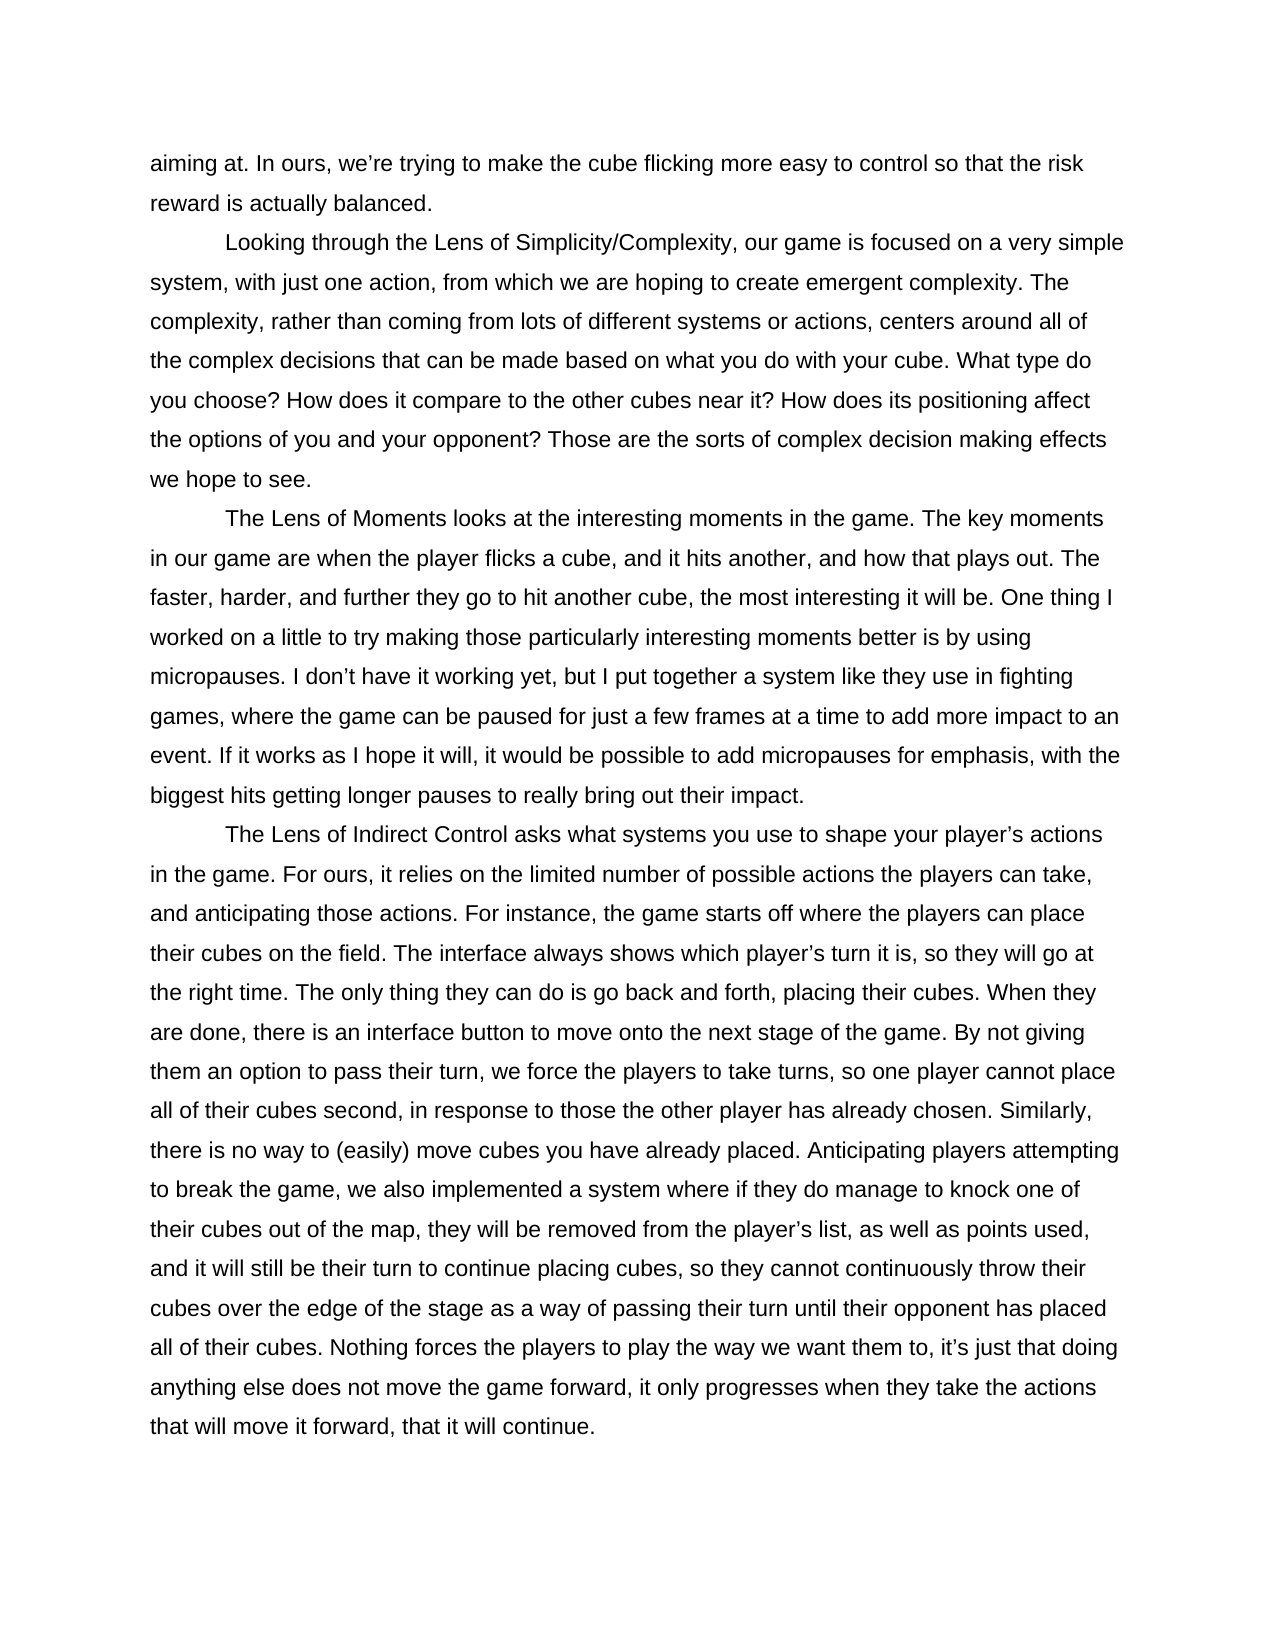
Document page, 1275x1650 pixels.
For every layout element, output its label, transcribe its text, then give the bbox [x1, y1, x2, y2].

text The Lens of Indirect Control asks what systems you use to shape your player’s actions in the game. For ours, it relies on the limited number of possible actions the players can take, and anticipating those actions. For instance, the game starts off where the players can place their cubes on the field. The interface always shows which player’s turn it is, so they will go at the right time. The only thing they can do is go back and forth, placing their cubes. When they are done, there is an interface button to move onto the next stage of the game. By not giving them an option to pass their turn, we force the players to take turns, so one player cannot place all of their cubes second, in response to those the other player has already chosen. Similarly, there is no way to (easily) move cubes you have already placed. Anticipating players attempting to break the game, we also implemented a system where if they do manage to knock one of their cubes out of the map, they will be removed from the player’s list, as well as points used, and it will still be their turn to continue placing cubes, so they cannot continuously throw their cubes over the edge of the stage as a way of passing their turn until their opponent has placed all of their cubes. Nothing forces the players to play the way we want them to, it’s just that doing anything else does not move the game forward, it only progresses when they take the actions that will move it forward, that it will continue. [150, 821, 1125, 1440]
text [150, 150, 1125, 216]
text The Lens of Moments looks at the interesting moments in the game. The key moments in our game are when the player flicks a cube, and it hits another, and how that plays out. The faster, harder, and further they go to hit another cube, the most interesting it will be. One thing I worked on a little to try making those particularly interesting moments better is by using micropauses. I don’t have it working yet, but I put together a system like they use in fighting games, where the game can be paused for just a few frames at a time to add more impact to an event. If it works as I hope it will, it would be possible to add micropauses for emphasis, with the biggest hits getting longer pauses to really bring out their impact. [150, 505, 1125, 808]
text Looking through the Lens of Simplicity/Complexity, our game is focused on a very simple system, with just one action, from which we are hoping to create emergent complexity. The complexity, rather than coming from lots of different systems or actions, centers around all of the complex decisions that can be made based on what you do with your cube. What type do you choose? How does it compare to the other cubes near it? How does its positioning affect the options of you and your opponent? Those are the sorts of complex decision making effects we hope to see. [150, 229, 1125, 492]
